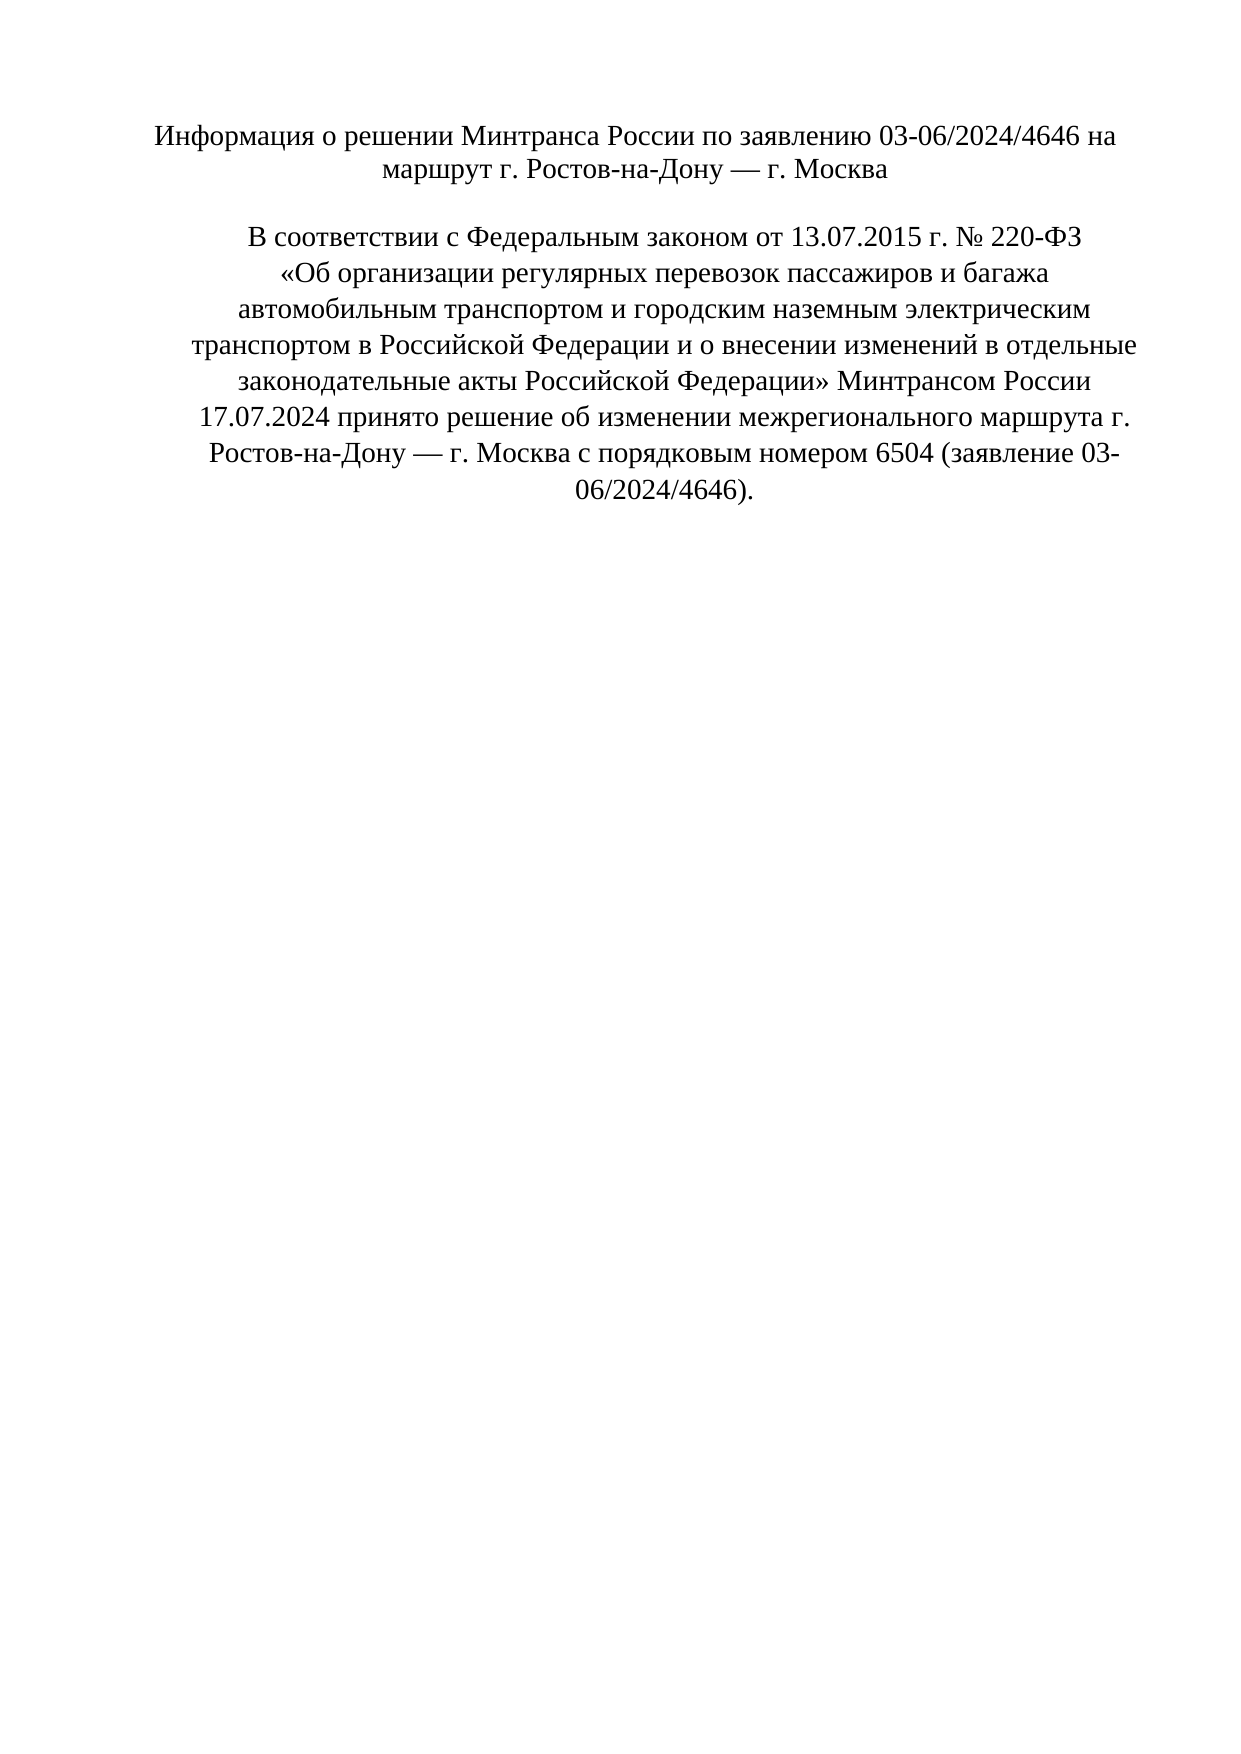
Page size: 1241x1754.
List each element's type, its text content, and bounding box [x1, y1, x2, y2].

text Информация о решении Минтранса России по заявлению 03-06/2024/4646 на маршрут г. Ростов-на-Дону — г. Москва [118, 118, 1152, 185]
text В соответствии с Федеральным законом от 13.07.2015 г. № 220-ФЗ «Об организации регулярных перевозок пассажиров и багажа автомобильным транспортом и городским наземным электрическим транспортом в Российской Федерации и о внесении изменений в отдельные законодательные акты Российской Федерации» Минтрансом России 17.07.2024 принято решение об изменении межрегионального маршрута г. Ростов-на-Дону — г. Москва с порядковым номером 6504 (заявление 03-06/2024/4646). [177, 219, 1152, 505]
